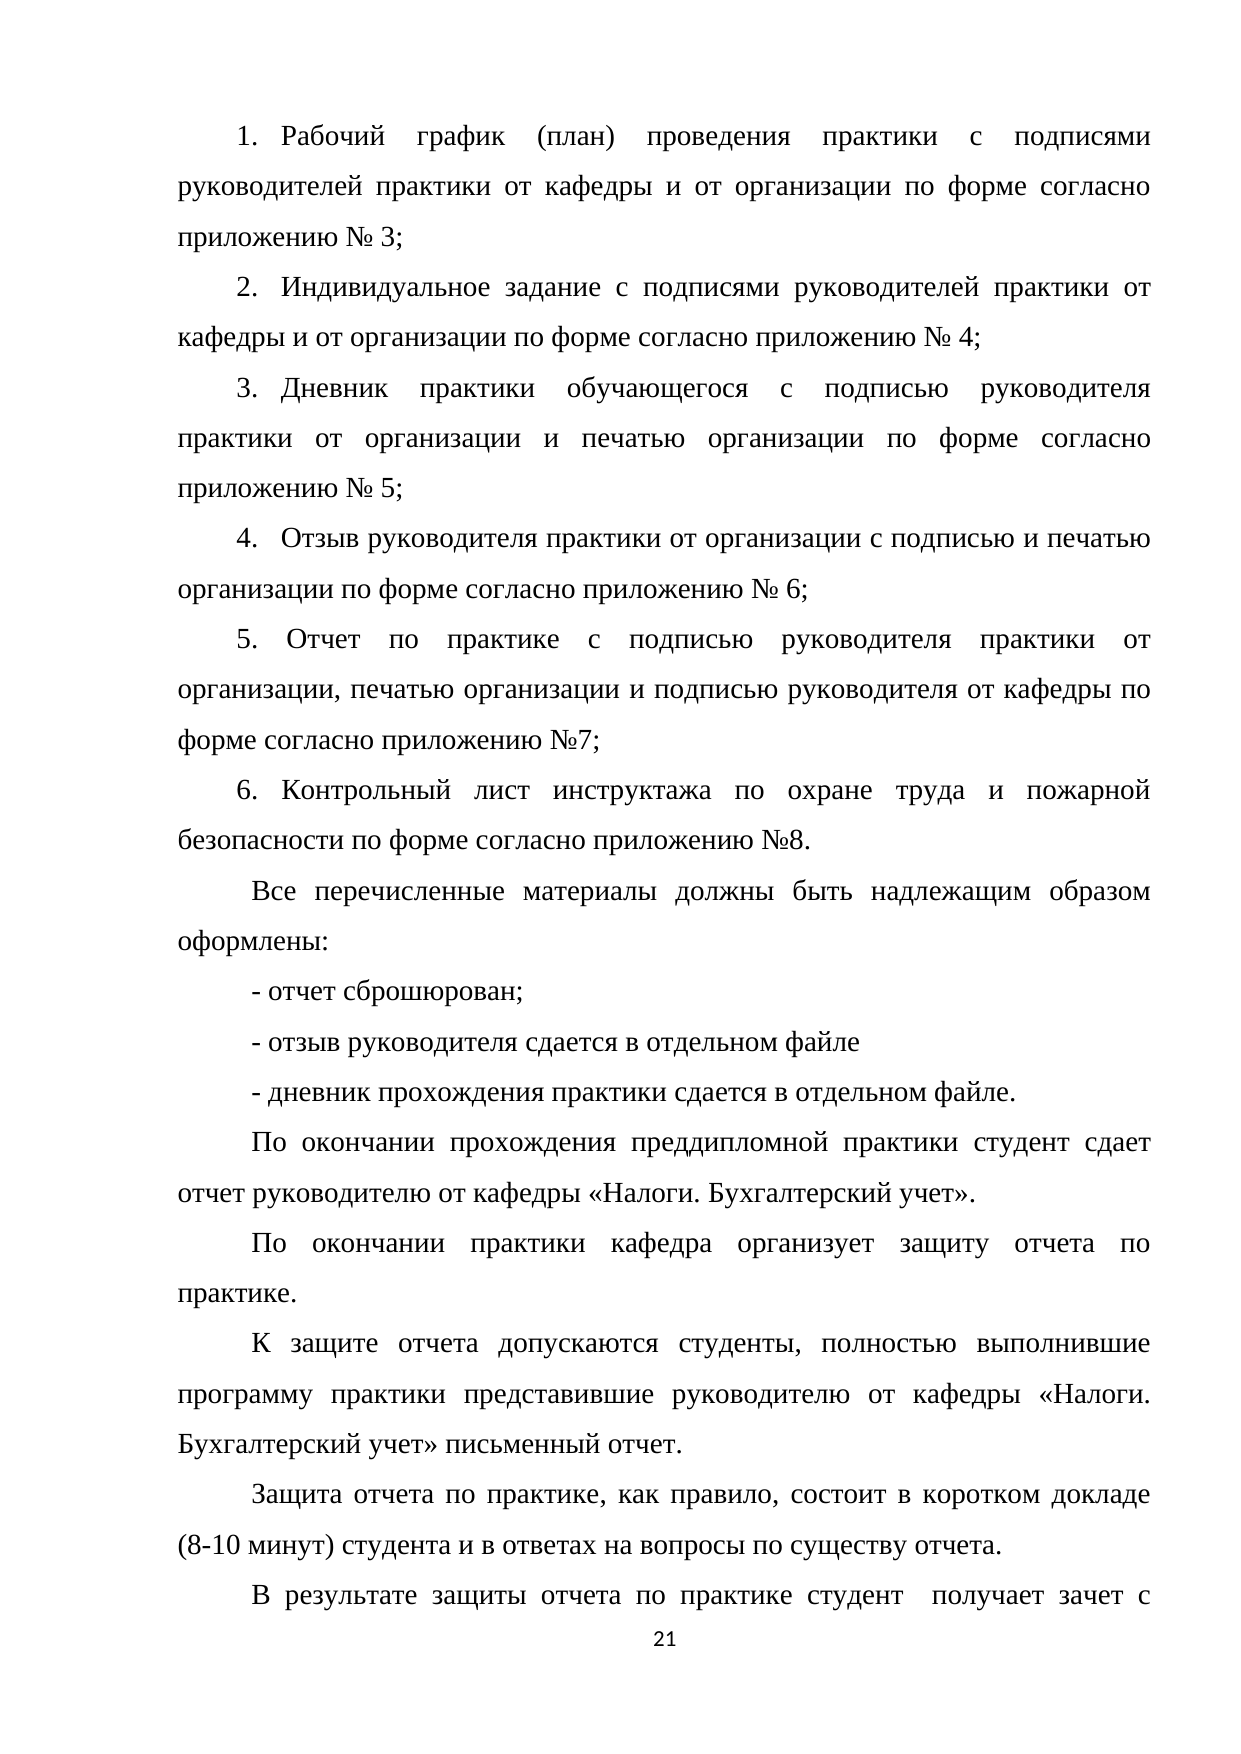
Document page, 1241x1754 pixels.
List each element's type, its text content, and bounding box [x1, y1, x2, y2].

list Индивидуальное задание с подписями руководителей практики от кафедры и от организации по форме согласно приложению № 4; [177, 269, 1152, 353]
text К защите отчета допускаются студенты, полностью выполнившие программу практики представившие руководителю от кафедры «Налоги. Бухгалтерский учет» письменный отчет. [177, 1326, 1152, 1460]
list Дневник практики обучающегося с подписью руководителя практики от организации и печатью организации по форме согласно приложению № 5; [177, 370, 1152, 504]
list Рабочий график (план) проведения практики с подписями руководителей практики от кафедры и от организации по форме согласно приложению № 3; [177, 118, 1152, 252]
text 5. Отчет по практике с подписью руководителя практики от организации, печатью организации и подписью руководителя от кафедры по форме согласно приложению №7; [177, 621, 1152, 755]
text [177, 1577, 1152, 1611]
text 6. Контрольный лист инструктажа по охране труда и пожарной безопасности по форме согласно приложению №8. [177, 772, 1152, 856]
text Все перечисленные материалы должны быть надлежащим образом оформлены: [177, 873, 1152, 957]
text По окончании практики кафедра организует защиту отчета по практике. [177, 1225, 1152, 1309]
text Защита отчета по практике, как правило, состоит в коротком докладе (8-10 минут) студента и в ответах на вопросы по существу отчета. [177, 1477, 1152, 1560]
text - отзыв руководителя сдается в отдельном файле [177, 1024, 1152, 1057]
text - отчет сброшюрован; [177, 973, 1152, 1007]
text - дневник прохождения практики сдается в отдельном файле. [177, 1074, 1152, 1108]
list Отзыв руководителя практики от организации с подписью и печатью организации по форме согласно приложению № 6; [177, 521, 1152, 604]
text По окончании прохождения преддипломной практики студент сдает отчет руководителю от кафедры «Налоги. Бухгалтерский учет». [177, 1124, 1152, 1208]
